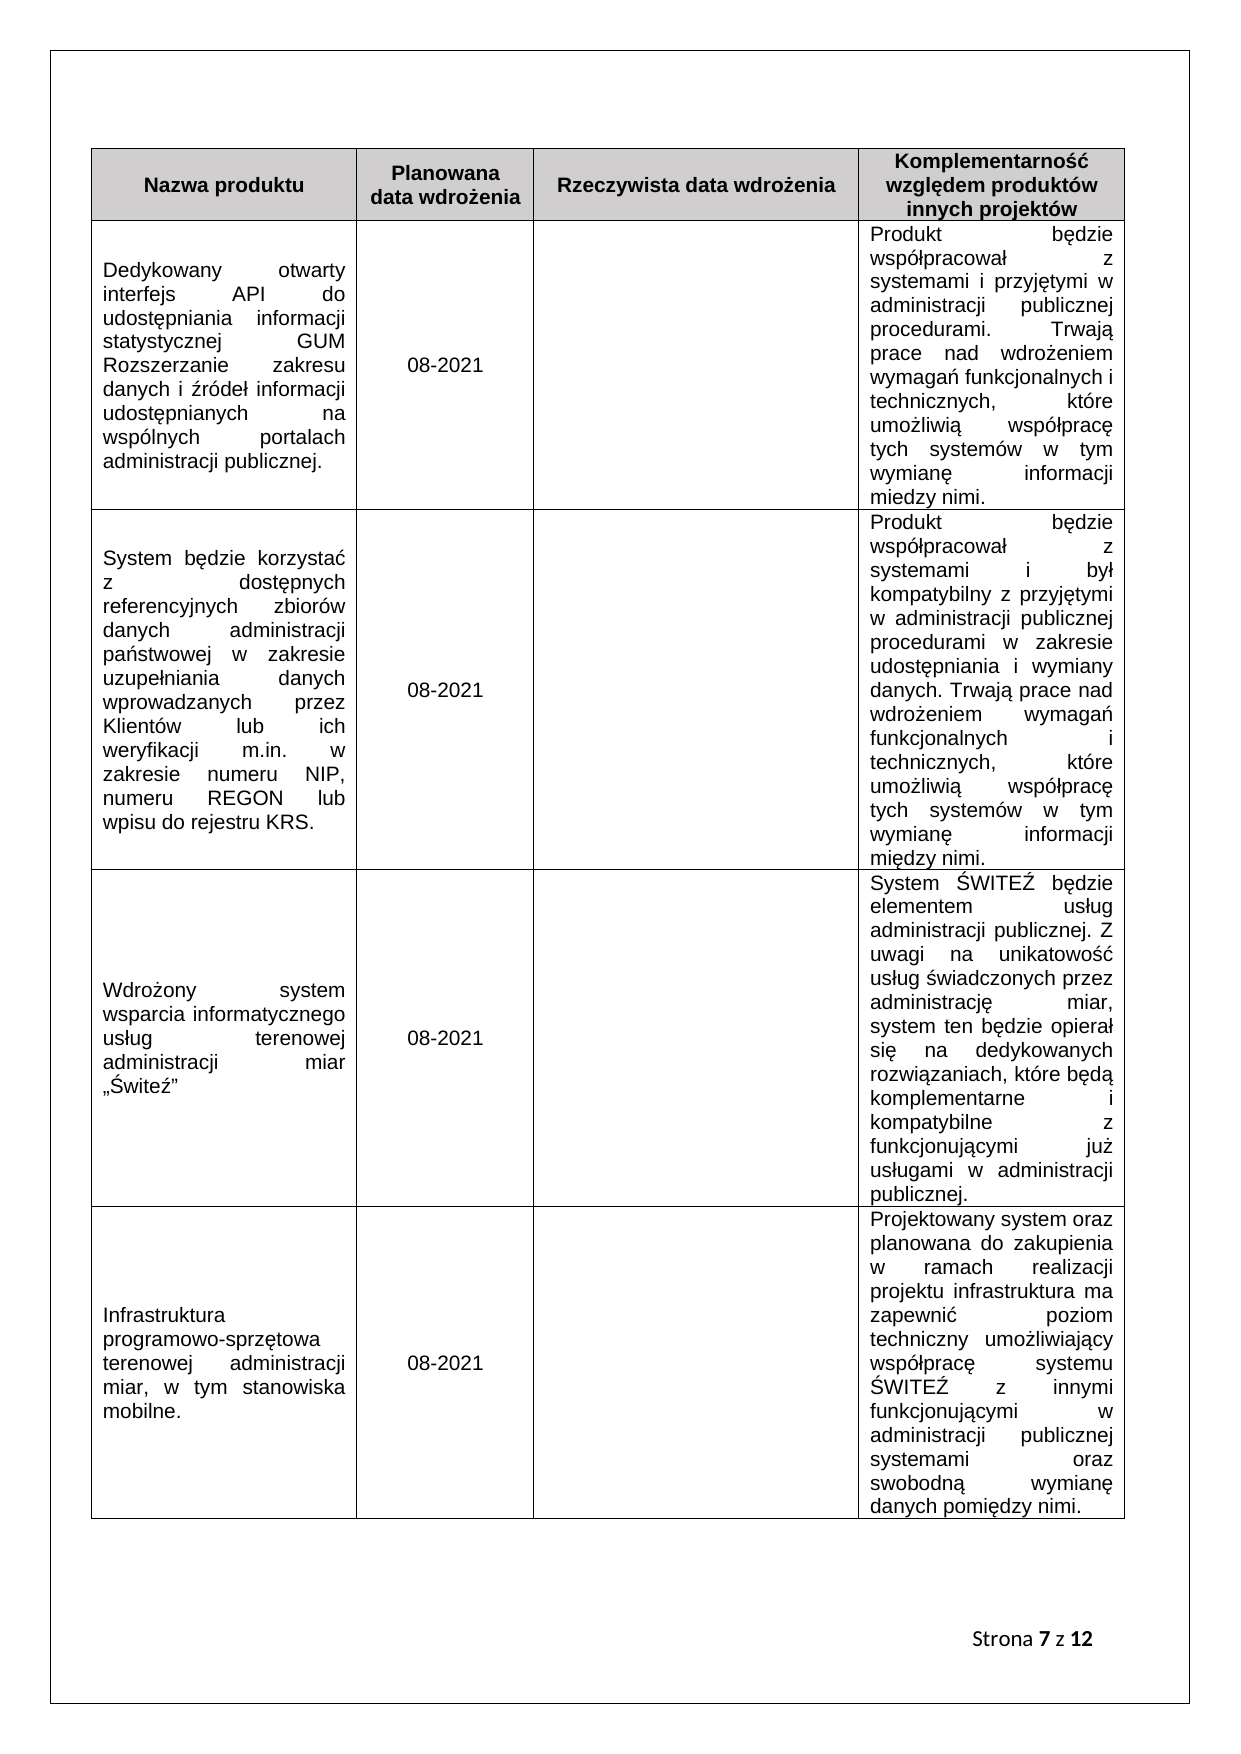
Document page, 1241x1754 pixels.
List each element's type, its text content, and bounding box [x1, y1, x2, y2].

table_cell System będzie korzystać z dostępnych referencyjnych zbiorów danych administracji państwowej w zakresie uzupełniania danych wprowadzanych przez Klientów lub ich weryfikacji m.in. w zakresie numeru NIP, numeru REGON lub wpisu do rejestru KRS. [92, 510, 356, 869]
table_cell Projektowany system oraz planowana do zakupienia w ramach realizacji projektu infrastruktura ma zapewnić poziom techniczny umożliwiający współpracę systemu ŚWITEŹ z innymi funkcjonującymi w administracji publicznej systemami oraz swobodną wymianę danych pomiędzy nimi. [859, 1207, 1124, 1518]
table_cell 08-2021 [357, 1207, 533, 1518]
table_cell [534, 1207, 858, 1518]
table_cell [534, 510, 858, 869]
table_cell System ŚWITEŹ będzie elementem usług administracji publicznej. Z uwagi na unikatowość usług świadczonych przez administrację miar, system ten będzie opierał się na dedykowanych rozwiązaniach, które będą komplementarne i kompatybilne z funkcjonującymi już usługami w administracji publicznej. [859, 870, 1124, 1206]
table_cell 08-2021 [357, 510, 533, 869]
table_cell Infrastruktura programowo-sprzętowa terenowej administracji miar, w tym stanowiska mobilne. [92, 1207, 356, 1518]
table_header Rzeczywista data wdrożenia [534, 149, 858, 220]
table_cell Produkt będzie współpracował z systemami i przyjętymi w administracji publicznej procedurami. Trwają prace nad wdrożeniem wymagań funkcjonalnych i technicznych, które umożliwią współpracę tych systemów w tym wymianę informacji miedzy nimi. [859, 221, 1124, 509]
table_cell 08-2021 [357, 870, 533, 1206]
table_cell Dedykowany otwarty interfejs API do udostępniania informacji statystycznej GUM Rozszerzanie zakresu danych i źródeł informacji udostępnianych na wspólnych portalach administracji publicznej. [92, 221, 356, 509]
table_cell [534, 221, 858, 509]
table_cell 08-2021 [357, 221, 533, 509]
table_header Komplementarność względem produktów innych projektów [859, 149, 1124, 220]
table_cell Wdrożony system wsparcia informatycznego usług terenowej administracji miar „Świteź” [92, 870, 356, 1206]
table_header Planowana data wdrożenia [357, 149, 533, 220]
table_cell [534, 870, 858, 1206]
table_cell Produkt będzie współpracował z systemami i był kompatybilny z przyjętymi w administracji publicznej procedurami w zakresie udostępniania i wymiany danych. Trwają prace nad wdrożeniem wymagań funkcjonalnych i technicznych, które umożliwią współpracę tych systemów w tym wymianę informacji między nimi. [859, 510, 1124, 869]
table_header Nazwa produktu [92, 149, 356, 220]
